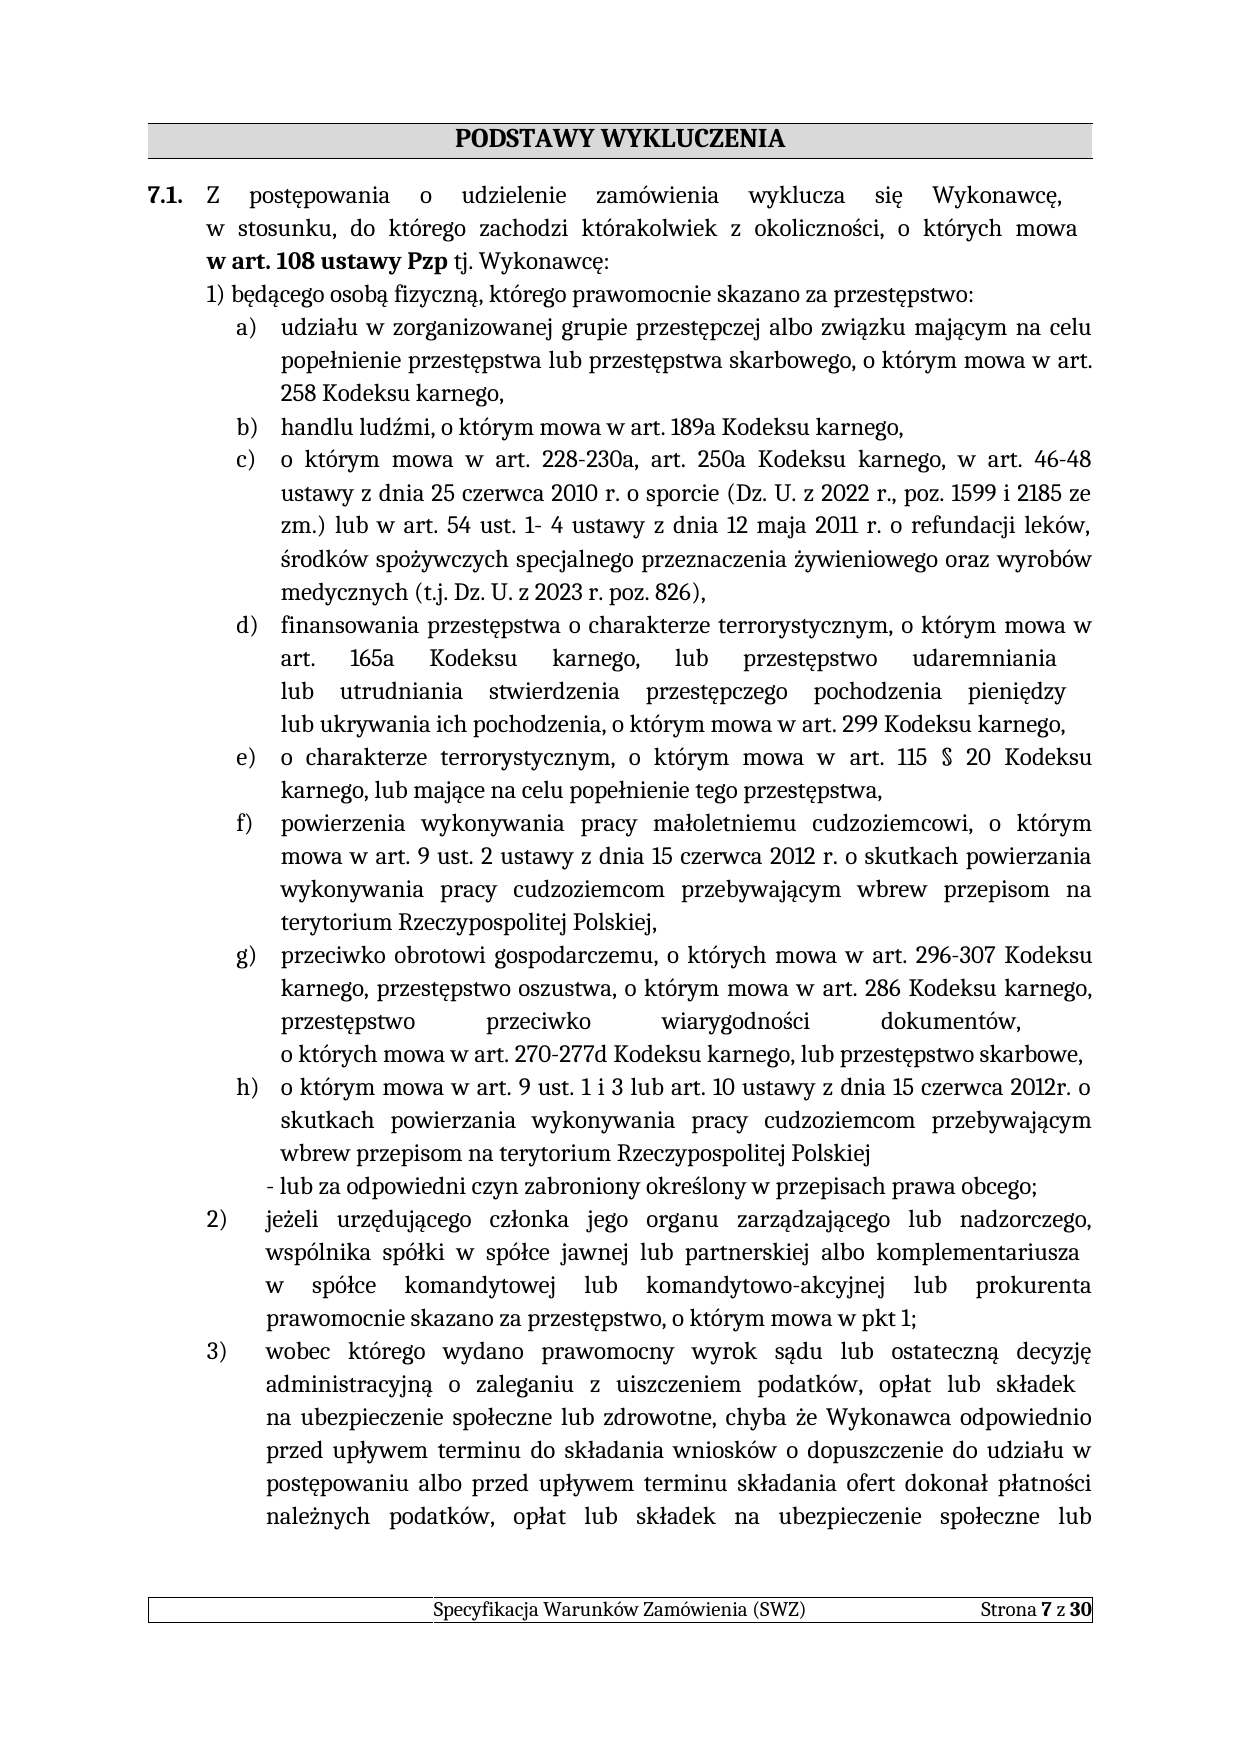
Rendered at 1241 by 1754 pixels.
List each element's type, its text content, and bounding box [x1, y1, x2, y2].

text d) finansowania przestępstwa o charakterze terrorystycznym, o którym mowa w art. 165a Kodeksu karnego, lub przestępstwo udaremniania lub utrudniania stwierdzenia przestępczego pochodzenia pieniędzy lub ukrywania ich pochodzenia, o którym mowa w art. 299 Kodeksu karnego, [236, 611, 1093, 738]
text - lub za odpowiedni czyn zabroniony określony w przepisach prawa obcego; [266, 1172, 1093, 1201]
text 1) będącego osobą fizyczną, którego prawomocnie skazano za przestępstwo: [207, 280, 1093, 309]
list Z postępowania o udzielenie zamówienia wyklucza się Wykonawcę, w stosunku, do którego zachodzi którakolwiek z okoliczności, o których mowa w art. 108 ustawy Pzp tj. Wykonawcę: [148, 181, 1093, 276]
text b) handlu ludźmi, o którym mowa w art. 189a Kodeksu karnego, [236, 412, 1093, 441]
text f) powierzenia wykonywania pracy małoletniemu cudzoziemcowi, o którym mowa w art. 9 ust. 2 ustawy z dnia 15 czerwca 2012 r. o skutkach powierzania wykonywania pracy cudzoziemcom przebywającym wbrew przepisom na terytorium Rzeczypospolitej Polskiej, [236, 809, 1093, 936]
text a) udziału w zorganizowanej grupie przestępczej albo związku mającym na celu popełnienie przestępstwa lub przestępstwa skarbowego, o którym mowa w art. 258 Kodeksu karnego, [236, 313, 1093, 408]
text e) o charakterze terrorystycznym, o którym mowa w art. 115 § 20 Kodeksu karnego, lub mające na celu popełnienie tego przestępstwa, [236, 743, 1093, 804]
text 2) jeżeli urzędującego członka jego organu zarządzającego lub nadzorczego, wspólnika spółki w spółce jawnej lub partnerskiej albo komplementariusza w spółce komandytowej lub komandytowo-akcyjnej lub prokurenta prawomocnie skazano za przestępstwo, o którym mowa w pkt 1; [207, 1205, 1093, 1333]
text h) o którym mowa w art. 9 ust. 1 i 3 lub art. 10 ustawy z dnia 15 czerwca 2012r. o skutkach powierzania wykonywania pracy cudzoziemcom przebywającym wbrew przepisom na terytorium Rzeczypospolitej Polskiej [236, 1073, 1093, 1168]
text g) przeciwko obrotowi gospodarczemu, o których mowa w art. 296-307 Kodeksu karnego, przestępstwo oszustwa, o którym mowa w art. 286 Kodeksu karnego, przestępstwo przeciwko wiarygodności dokumentów, o których mowa w art. 270-277d Kodeksu karnego, lub przestępstwo skarbowe, [236, 941, 1093, 1068]
text c) o którym mowa w art. 228-230a, art. 250a Kodeksu karnego, w art. 46-48 ustawy z dnia 25 czerwca 2010 r. o sporcie (Dz. U. z 2022 r., poz. 1599 i 2185 ze zm.) lub w art. 54 ust. 1- 4 ustawy z dnia 12 maja 2011 r. o refundacji leków, środków spożywczych specjalnego przeznaczenia żywieniowego oraz wyrobów medycznych (t.j. Dz. U. z 2023 r. poz. 826), [236, 445, 1093, 606]
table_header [148, 124, 1092, 158]
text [207, 1337, 1093, 1531]
